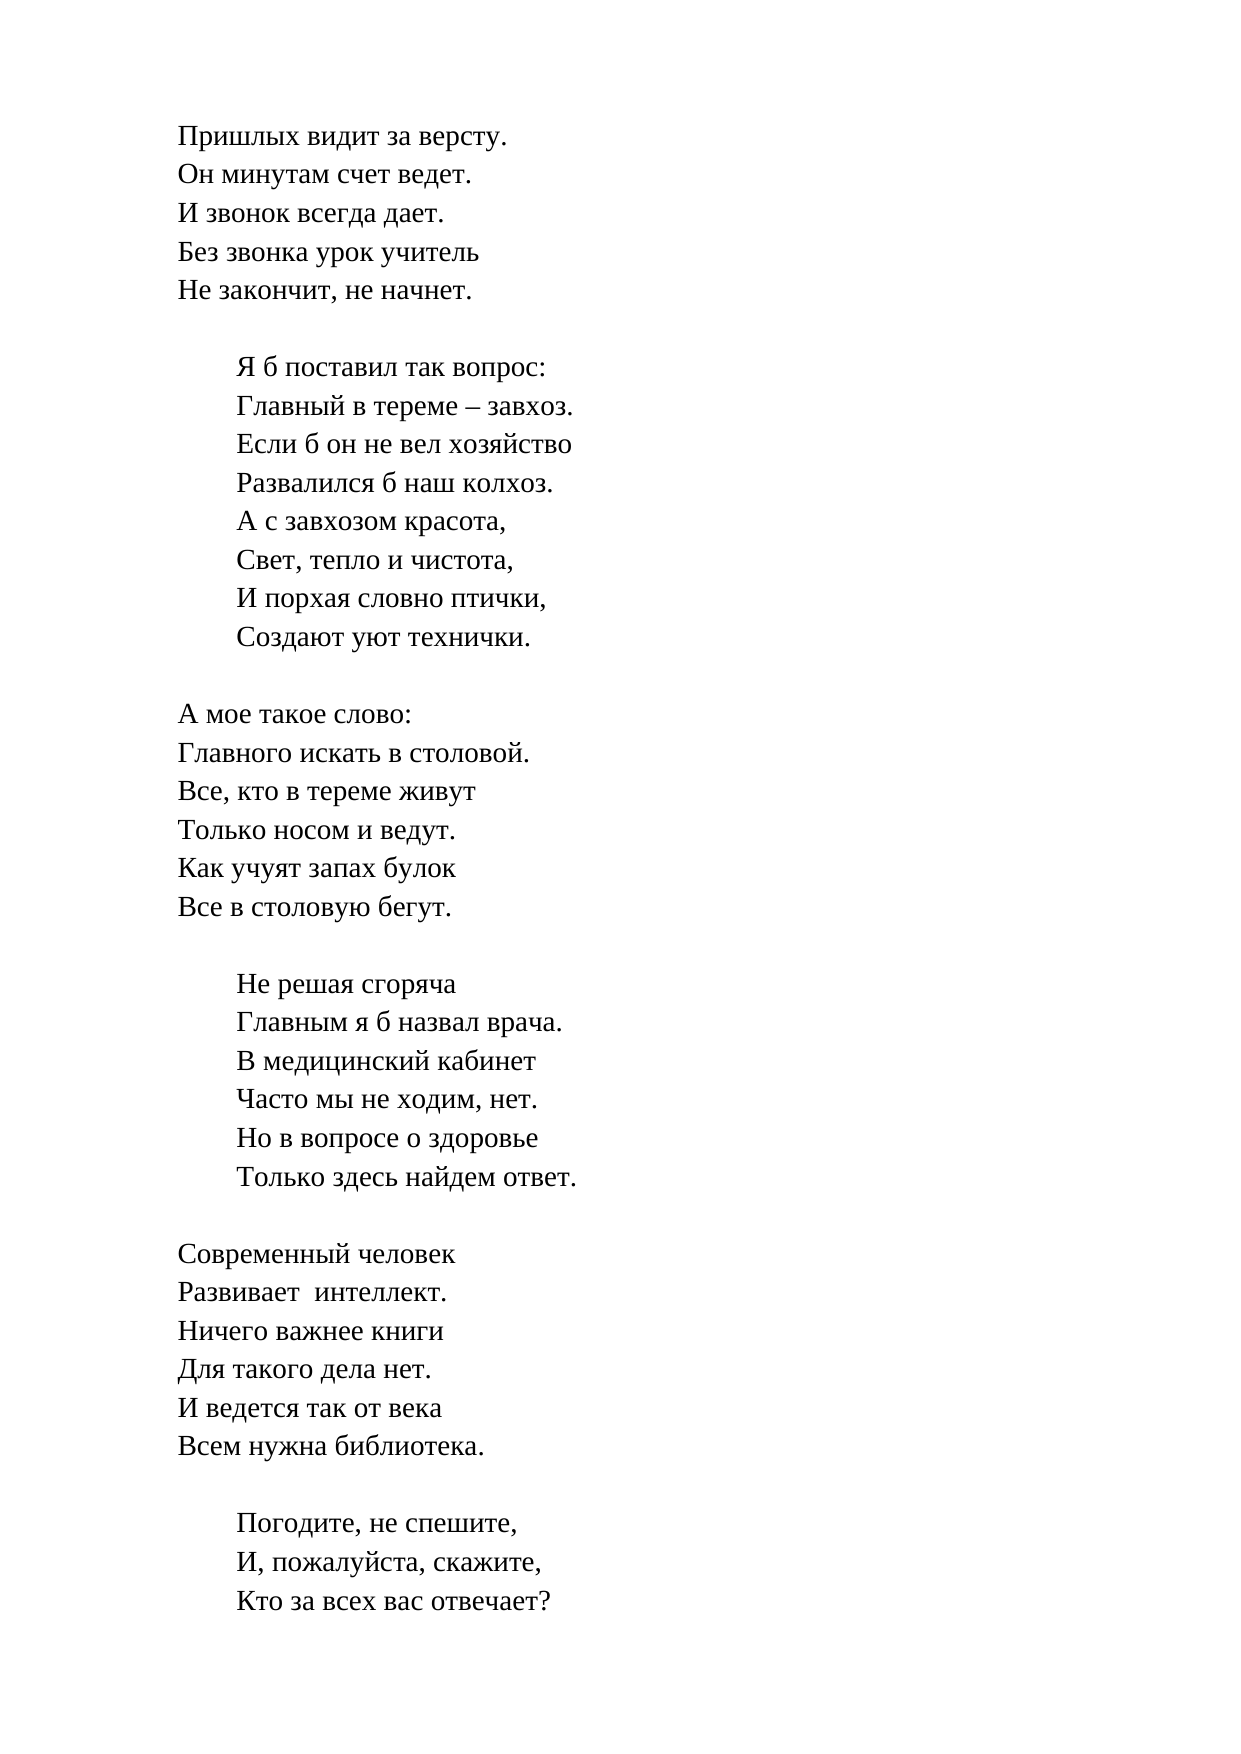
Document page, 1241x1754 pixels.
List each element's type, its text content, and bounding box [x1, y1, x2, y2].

text Создают уют технички. [236, 619, 1152, 653]
text Не решая сгоряча [236, 966, 1152, 999]
text Главный в тереме – завхоз. [236, 388, 1152, 421]
text Свет, тепло и чистота, [236, 542, 1152, 576]
text Для такого дела нет. [177, 1351, 1152, 1385]
text Развивает интеллект. [177, 1274, 1152, 1308]
text Только здесь найдем ответ. [236, 1159, 1152, 1192]
text Всем нужна библиотека. [177, 1428, 1152, 1462]
text Главным я б назвал врача. [236, 1004, 1152, 1038]
text В медицинский кабинет [236, 1043, 1152, 1077]
text Часто мы не ходим, нет. [236, 1082, 1152, 1115]
text Но в вопросе о здоровье [236, 1120, 1152, 1154]
text А с завхозом красота, [236, 503, 1152, 537]
text Развалился б наш колхоз. [236, 465, 1152, 498]
text Без звонка урок учитель [177, 234, 1152, 267]
text Ничего важнее книги [177, 1313, 1152, 1346]
text Кто за всех вас отвечает? [236, 1583, 1152, 1616]
text Все в столовую бегут. [177, 889, 1152, 922]
text И порхая словно птички, [236, 581, 1152, 614]
text И звонок всегда дает. [177, 195, 1152, 229]
text Он минутам счет ведет. [177, 157, 1152, 190]
text Современный человек [177, 1236, 1152, 1269]
text Как учуят запах булок [177, 850, 1152, 884]
text Я б поставил так вопрос: [236, 349, 1152, 383]
text И, пожалуйста, скажите, [236, 1544, 1152, 1578]
text А мое такое слово: [177, 696, 1152, 730]
text Главного искать в столовой. [177, 735, 1152, 768]
text Не закончит, не начнет. [177, 272, 1152, 306]
text Пришлых видит за версту. [177, 118, 1152, 152]
text И ведется так от века [177, 1390, 1152, 1423]
text Все, кто в тереме живут [177, 773, 1152, 807]
text Только носом и ведут. [177, 812, 1152, 845]
text Если б он не вел хозяйство [236, 426, 1152, 460]
text Погодите, не спешите, [236, 1506, 1152, 1539]
